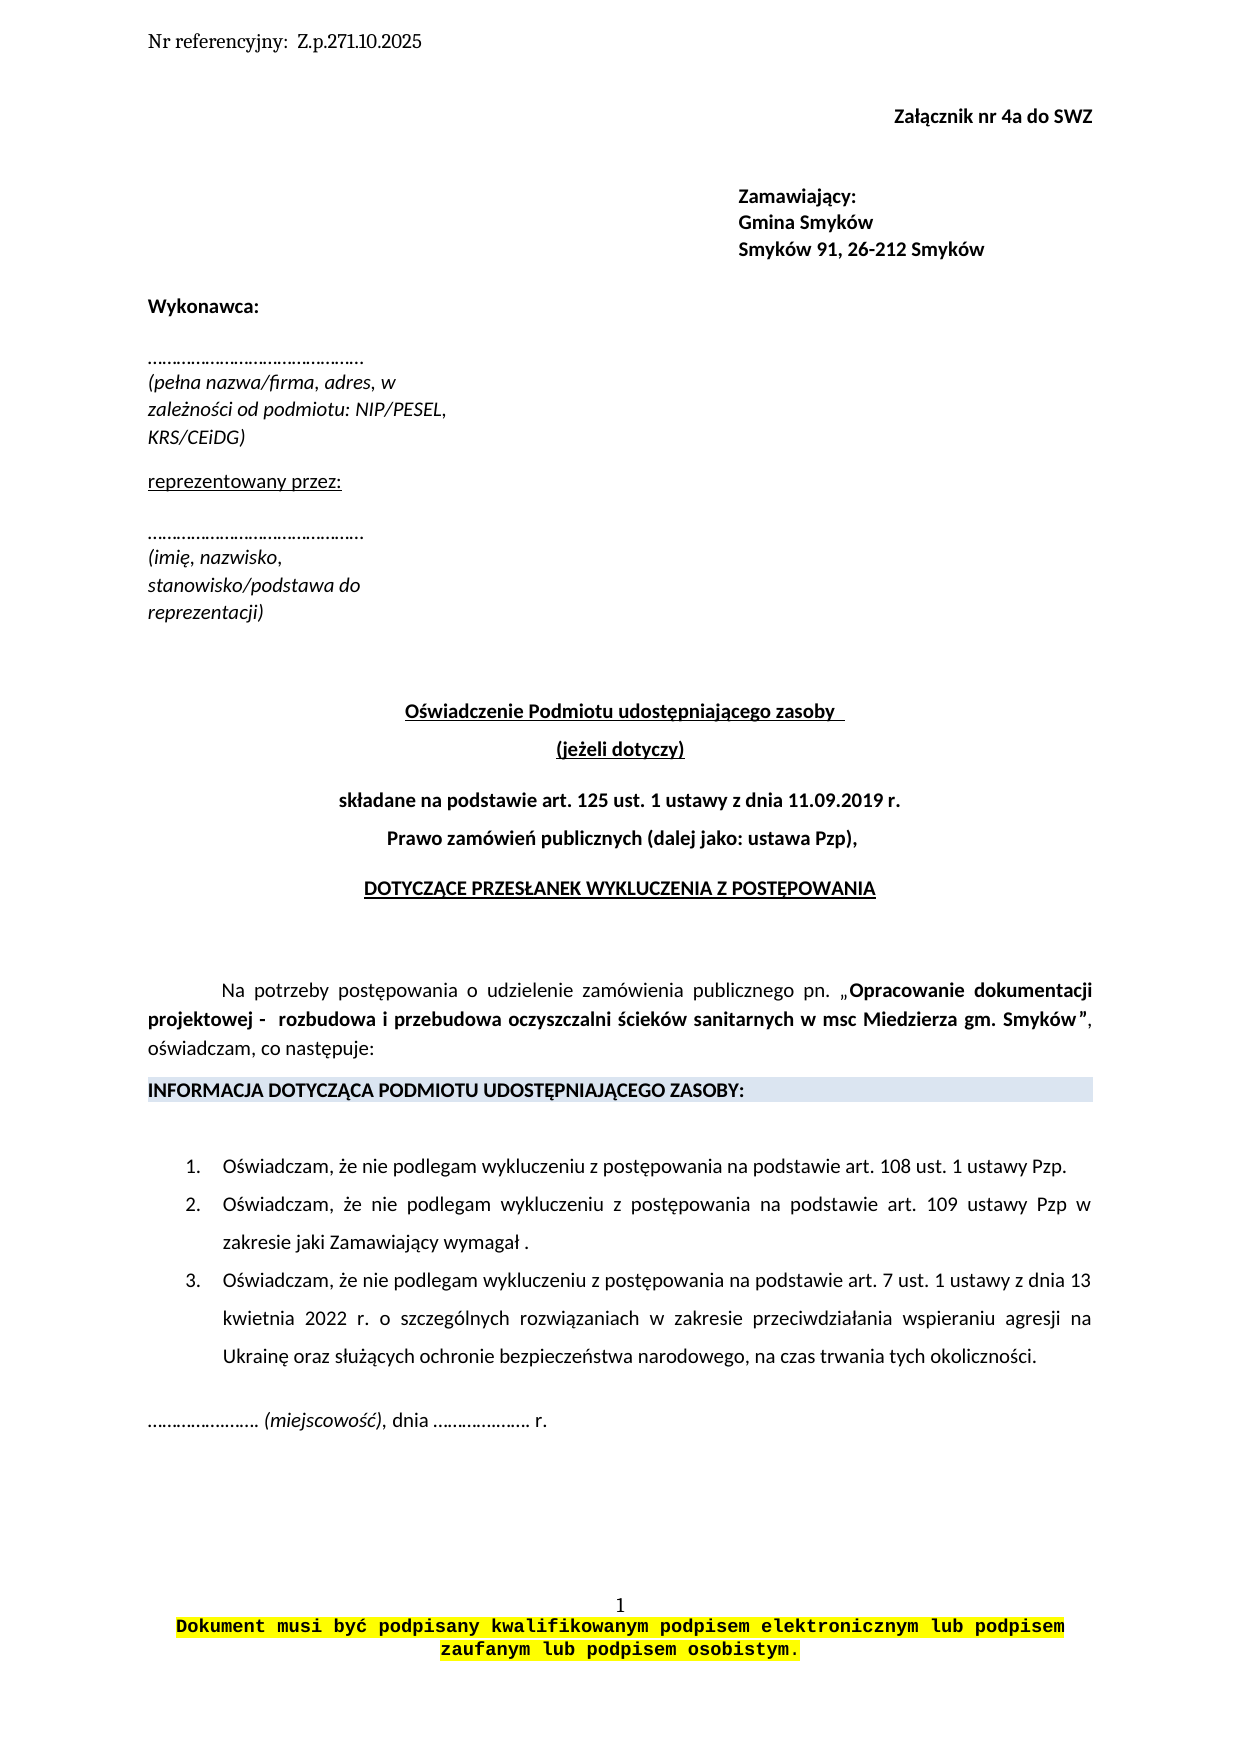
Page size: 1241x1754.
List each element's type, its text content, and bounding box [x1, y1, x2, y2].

text INFORMACJA DOTYCZĄCA PODMIOTU UDOSTĘPNIAJĄCEGO ZASOBY: [148, 1077, 1093, 1102]
text składane na podstawie art. 125 ust. 1 ustawy z dnia 11.09.2019 r. [148, 787, 1093, 812]
list Oświadczam, że nie podlegam wykluczeniu z postępowania na podstawie art. 108 ust. 1 ustawy Pzp. [185, 1153, 1093, 1178]
text Gmina Smyków [738, 209, 1093, 234]
text (imię, nazwisko, stanowisko/podstawa do reprezentacji) [148, 544, 472, 624]
text Prawo zamówień publicznych (dalej jako: ustawa Pzp), [148, 825, 1093, 850]
text Na potrzeby postępowania o udzielenie zamówienia publicznego pn. „Opracowanie dokumentacji projektowej - rozbudowa i przebudowa oczyszczalni ścieków sanitarnych w msc Miedzierza gm. Smyków”, oświadczam, co następuje: [148, 977, 1093, 1061]
text Wykonawca: [148, 293, 1093, 318]
text Zamawiający: [738, 184, 1093, 209]
text Oświadczenie Podmiotu udostępniającego zasoby [148, 698, 1093, 723]
text ……………………………………… [148, 519, 472, 544]
text (pełna nazwa/firma, adres, w zależności od podmiotu: NIP/PESEL, KRS/CEiDG) [148, 369, 472, 449]
text reprezentowany przez: [148, 468, 1093, 493]
text Załącznik nr 4a do SWZ [738, 103, 1093, 129]
list Oświadczam, że nie podlegam wykluczeniu z postępowania na podstawie art. 7 ust. 1 ustawy z dnia 13 kwietnia 2022 r. o szczególnych rozwiązaniach w zakresie przeciwdziałania wspieraniu agresji na Ukrainę oraz służących ochronie bezpieczeństwa narodowego, na czas trwania tych okoliczności. [185, 1267, 1093, 1369]
text Smyków 91, 26-212 Smyków [738, 236, 1093, 262]
text …………….……. (miejscowość), dnia ………….……. r. [148, 1407, 1093, 1433]
text (jeżeli dotyczy) [148, 736, 1093, 762]
text ……………………………………… [148, 344, 472, 369]
list Oświadczam, że nie podlegam wykluczeniu z postępowania na podstawie art. 109 ustawy Pzp w zakresie jaki Zamawiający wymagał . [185, 1191, 1093, 1255]
text DOTYCZĄCE PRZESŁANEK WYKLUCZENIA Z POSTĘPOWANIA [148, 876, 1093, 901]
